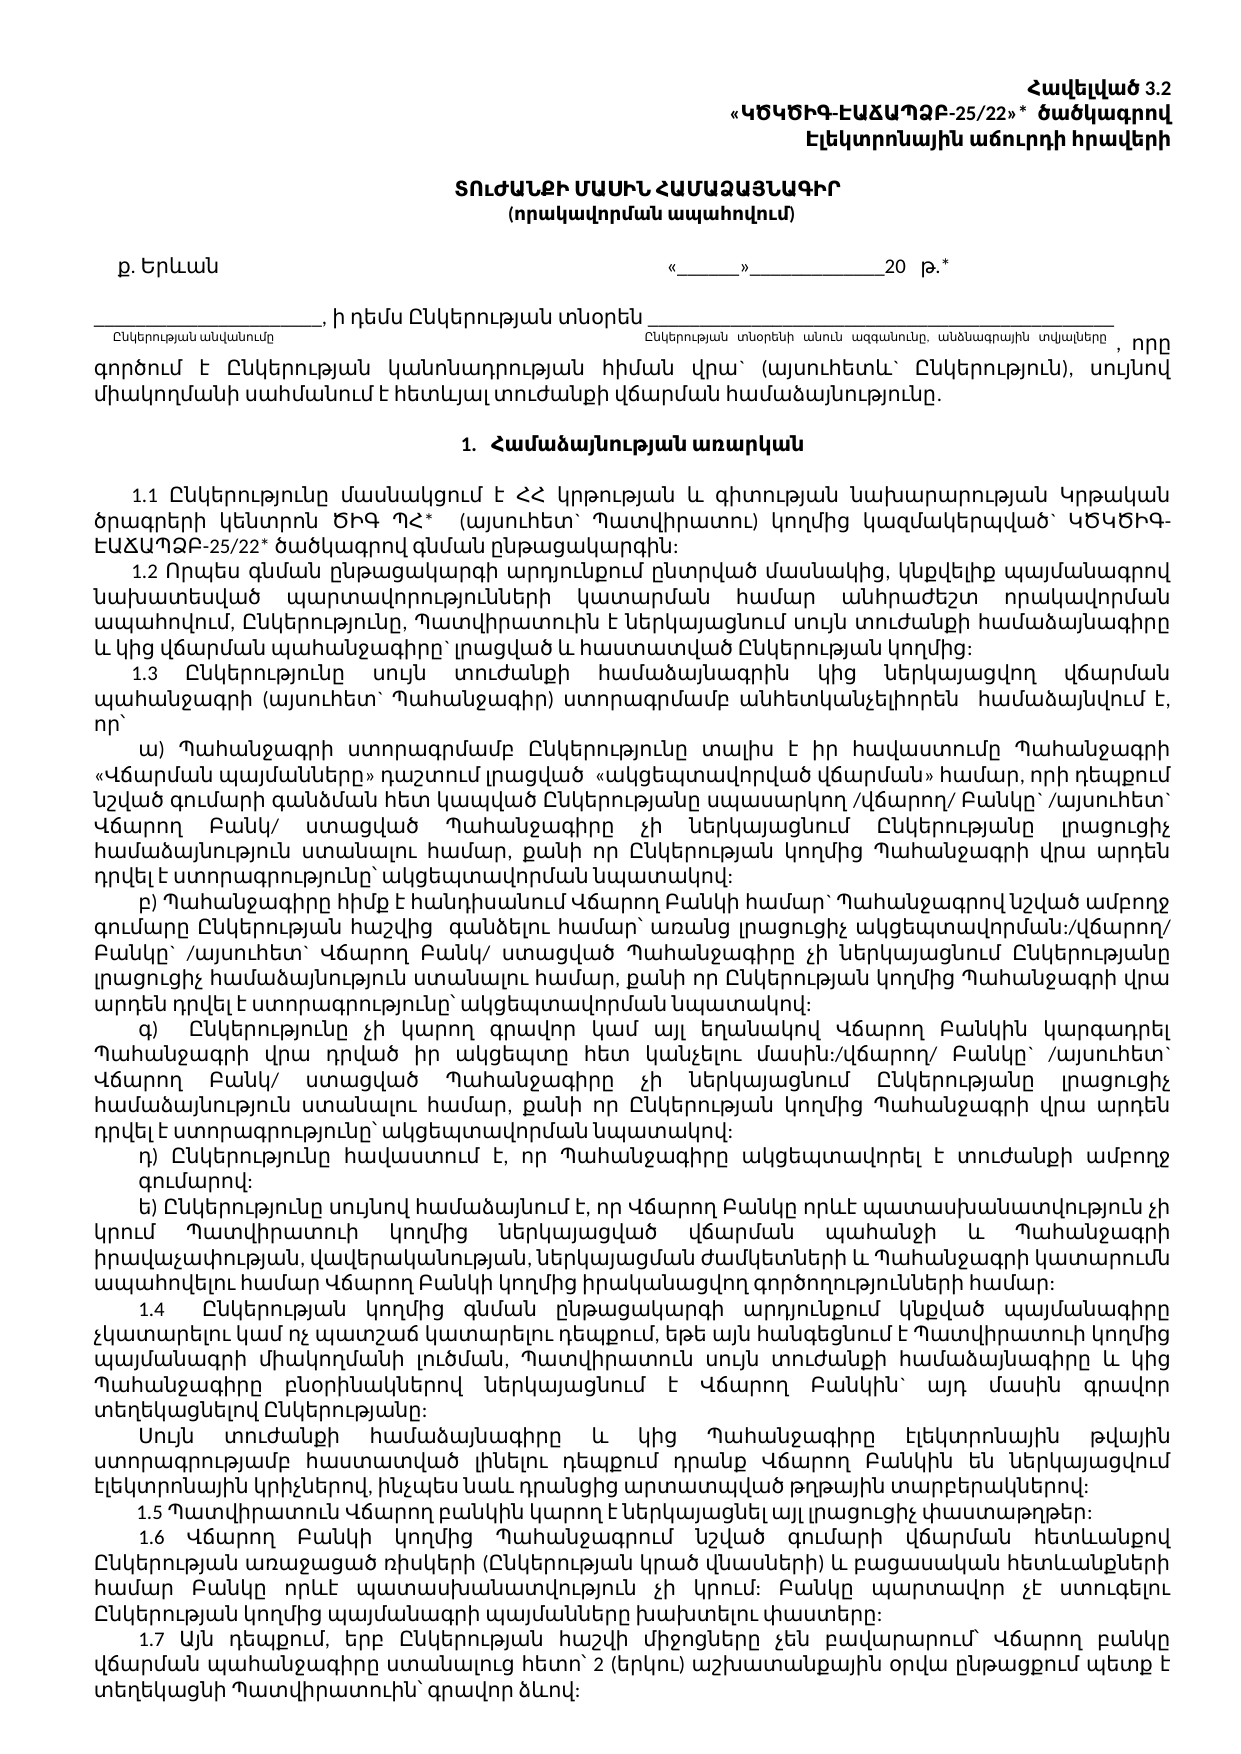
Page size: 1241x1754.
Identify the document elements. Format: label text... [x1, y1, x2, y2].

text 1.5 Պատվիրատուն Վճարող բանկին կարող է ներկայացնել այլ լրացուցիչ փաստաթղթեր: [94, 1499, 1171, 1524]
text 1.4 Ընկերության կողմից գնման ընթացակարգի արդյունքում կնքված պայմանագիրը չկատարելու կամ ոչ պատշաճ կատարելու դեպքում, եթե այն հանգեցնում է Պատվիրատուի կողմից պայմանագրի միակողմանի լուծման, Պատվիրատուն սույն տուժանքի համաձայնագիրը և կից Պահանջագիրը բնօրինակներով ներկայացնում է Վճարող Բանկին` այդ մասին գրավոր տեղեկացնելով Ընկերությանը: [94, 1296, 1171, 1423]
text բ) Պահանջագիրը հիմք է հանդիսանում Վճարող Բանկի համար` Պահանջագրով նշված ամբողջ գումարը Ընկերության հաշվից գանձելու համար՝ առանց լրացուցիչ ակցեպտավորման:/վճարող/ Բանկը` /այսուհետ` Վճարող Բանկ/ ստացված Պահանջագիրը չի ներկայացնում Ընկերությանը լրացուցիչ համաձայնություն ստանալու համար, քանի որ Ընկերության կողմից Պահանջագրի վրա արդեն դրվել է ստորագրությունը՝ ակցեպտավորման նպատակով: [94, 889, 1171, 1016]
text Էլեկտրոնային աճուրդի հրավերի [94, 126, 1171, 151]
text Ընկերության անվանումը Ընկերության տնօրենի անուն ազգանունը, անձնագրային տվյալները , որը գործում է Ընկերության կանոնադրության հիման վրա` (այսուհետև` Ընկերություն), սույնով միակողմանի սահմանում է հետևյալ տուժանքի վճարման համաձայնությունը. [94, 330, 1171, 406]
text ______________________, ի դեմս Ընկերության տնօրեն _____________________________________________ [94, 304, 1171, 330]
text 1.1 Ընկերությունը մասնակցում է ՀՀ կրթության և գիտության նախարարության Կրթական ծրագրերի կենտրոն ԾԻԳ ՊՀ* (այսուհետ` Պատվիրատու) կողմից կազմակերպված` ԿԾԿԾԻԳ-ԷԱՃԱՊՁԲ-25/22* ծածկագրով գնման ընթացակարգին: [94, 482, 1171, 559]
text 1. Համաձայնության առարկան [94, 432, 1171, 457]
text ՏՈւԺԱՆՔԻ ՄԱՍԻՆ ՀԱՄԱՁԱՅՆԱԳԻՐ [94, 177, 1171, 202]
text ք. Երևան «______»_____________20 թ.* [94, 254, 1171, 279]
text Սույն տուժանքի համաձայնագիրը և կից Պահանջագիրը էլեկտրոնային թվային ստորագրությամբ հաստատված լինելու դեպքում դրանք Վճարող Բանկին են ներկայացվում էլեկտրոնային կրիչներով, ինչպես նաև դրանցից արտատպված թղթային տարբերակներով: [94, 1423, 1171, 1499]
text 1.2 Որպես գնման ընթացակարգի արդյունքում ընտրված մասնակից, կնքվելիք պայմանագրով նախատեսված պարտավորությունների կատարման համար անհրաժեշտ որակավորման ապահովում, Ընկերությունը, Պատվիրատուին է ներկայացնում սույն տուժանքի համաձայնագիրը և կից վճարման պահանջագիրը` լրացված և հաստատված Ընկերության կողմից: [94, 559, 1171, 660]
text ա) Պահանջագրի ստորագրմամբ Ընկերությունը տալիս է իր հավաստումը Պահանջագրի «Վճարման պայմանները» դաշտում լրացված «ակցեպտավորված վճարման» համար, որի դեպքում նշված գումարի գանձման հետ կապված Ընկերությանը սպասարկող /վճարող/ Բանկը` /այսուհետ` Վճարող Բանկ/ ստացված Պահանջագիրը չի ներկայացնում Ընկերությանը լրացուցիչ համաձայնություն ստանալու համար, քանի որ Ընկերության կողմից Պահանջագրի վրա արդեն դրվել է ստորագրությունը՝ ակցեպտավորման նպատակով: [94, 737, 1171, 889]
text գ) Ընկերությունը չի կարող գրավոր կամ այլ եղանակով Վճարող Բանկին կարգադրել Պահանջագրի վրա դրված իր ակցեպտը հետ կանչելու մասին:/վճարող/ Բանկը` /այսուհետ` Վճարող Բանկ/ ստացված Պահանջագիրը չի ներկայացնում Ընկերությանը լրացուցիչ համաձայնություն ստանալու համար, քանի որ Ընկերության կողմից Պահանջագրի վրա արդեն դրվել է ստորագրությունը՝ ակցեպտավորման նպատակով: [94, 1016, 1171, 1143]
text 1.3 Ընկերությունը սույն տուժանքի համաձայնագրին կից ներկայացվող վճարման պահանջագրի (այսուհետ` Պահանջագիր) ստորագրմամբ անհետկանչելիորեն համաձայնվում է, որ՝ [94, 660, 1171, 737]
text 1.6 Վճարող Բանկի կողմից Պահանջագրում նշված գումարի վճարման հետևանքով Ընկերության առաջացած ռիսկերի (Ընկերության կրած վնասների) և բացասական հետևանքների համար Բանկը որևէ պատասխանատվություն չի կրում: Բանկը պարտավոր չէ ստուգելու Ընկերության կողմից պայմանագրի պայմանները խախտելու փաստերը: [94, 1524, 1171, 1626]
text (որակավորման ապահովում) [94, 202, 1171, 225]
text ե) Ընկերությունը սույնով համաձայնում է, որ Վճարող Բանկը որևէ պատասխանատվություն չի կրում Պատվիրատուի կողմից ներկայացված վճարման պահանջի և Պահանջագրի իրավաչափության, վավերականության, ներկայացման ժամկետների և Պահանջագրի կատարումն ապահովելու համար Վճարող Բանկի կողմից իրականացվող գործողությունների համար: [94, 1194, 1171, 1296]
text դ) Ընկերությունը հավաստում է, որ Պահանջագիրը ակցեպտավորել է տուժանքի ամբողջ գումարով: [138, 1143, 1171, 1194]
text Հավելված 3.2 [94, 75, 1171, 100]
text «ԿԾԿԾԻԳ-ԷԱՃԱՊՁԲ-25/22»* ծածկագրով [94, 100, 1171, 126]
text 1.7 Այն դեպքում, երբ Ընկերության հաշվի միջոցները չեն բավարարում՝ Վճարող բանկը վճարման պահանջագիրը ստանալուց հետո՝ 2 (երկու) աշխատանքային օրվա ընթացքում պետք է տեղեկացնի Պատվիրատուին՝ գրավոր ձևով: [94, 1626, 1171, 1702]
